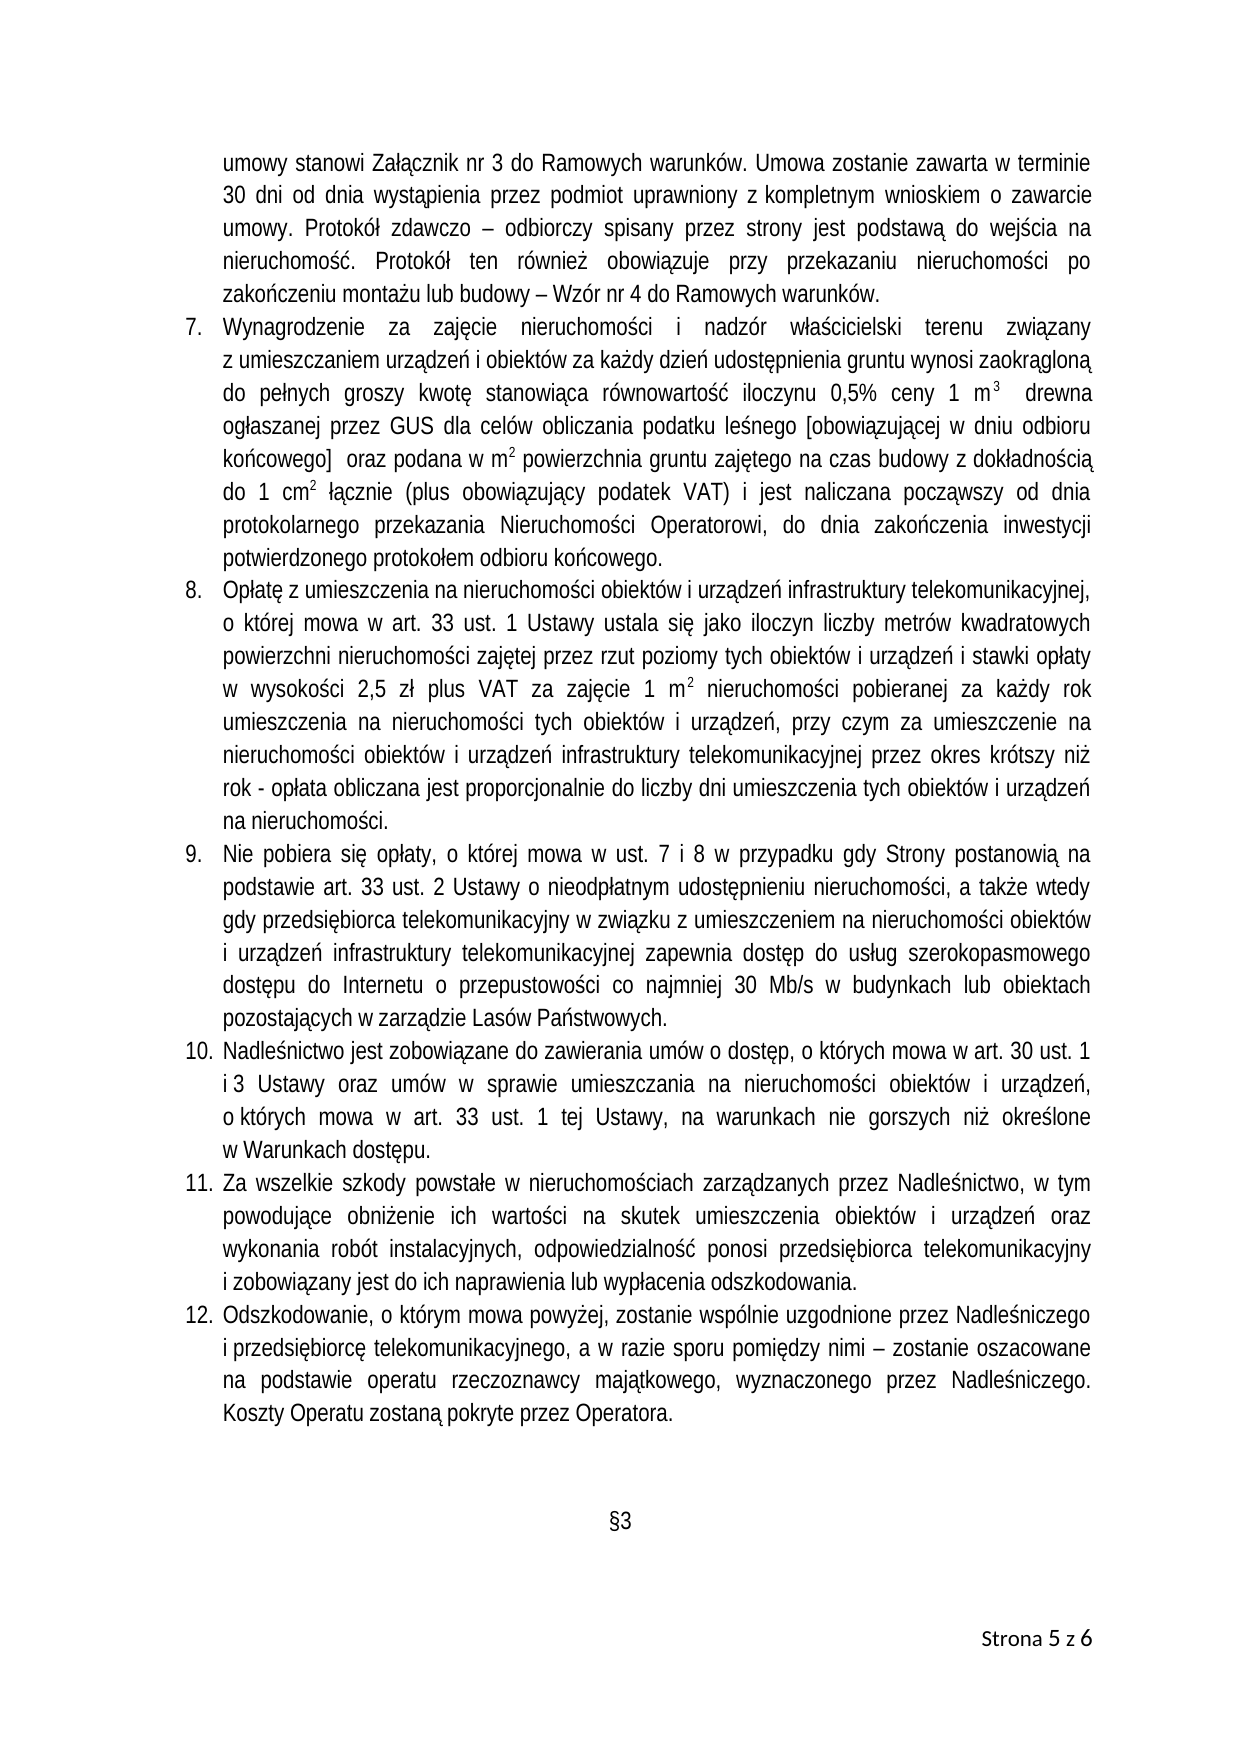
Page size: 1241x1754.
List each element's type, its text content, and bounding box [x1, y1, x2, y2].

list Odszkodowanie, o którym mowa powyżej, zostanie wspólnie uzgodnione przez Nadleśniczego i przedsiębiorcę telekomunikacyjnego, a w razie sporu pomiędzy nimi – zostanie oszacowane na podstawie operatu rzeczoznawcy majątkowego, wyznaczonego przez Nadleśniczego. Koszty Operatu zostaną pokryte przez Operatora. [185, 1300, 1093, 1427]
list Opłatę z umieszczenia na nieruchomości obiektów i urządzeń infrastruktury telekomunikacyjnej, o której mowa w art. 33 ust. 1 Ustawy ustala się jako iloczyn liczby metrów kwadratowych powierzchni nieruchomości zajętej przez rzut poziomy tych obiektów i urządzeń i stawki opłaty w wysokości 2,5 zł plus VAT za zajęcie 1 m2 nieruchomości pobieranej za każdy rok umieszczenia na nieruchomości tych obiektów i urządzeń, przy czym za umieszczenie na nieruchomości obiektów i urządzeń infrastruktury telekomunikacyjnej przez okres krótszy niż rok - opłata obliczana jest proporcjonalnie do liczby dni umieszczenia tych obiektów i urządzeń na nieruchomości. [185, 576, 1093, 834]
list Wynagrodzenie za zajęcie nieruchomości i nadzór właścicielski terenu związany z umieszczaniem urządzeń i obiektów za każdy dzień udostępnienia gruntu wynosi zaokrągloną do pełnych groszy kwotę stanowiąca równowartość iloczynu 0,5% ceny 1 m3 drewna ogłaszanej przez GUS dla celów obliczania podatku leśnego [obowiązującej w dniu odbioru końcowego] oraz podana w m2 powierzchnia gruntu zajętego na czas budowy z dokładnością do 1 cm2 łącznie (plus obowiązujący podatek VAT) i jest naliczana począwszy od dnia protokolarnego przekazania Nieruchomości Operatorowi, do dnia zakończenia inwestycji potwierdzonego protokołem odbioru końcowego. [185, 312, 1093, 571]
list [185, 148, 1093, 308]
list Nie pobiera się opłaty, o której mowa w ust. 7 i 8 w przypadku gdy Strony postanowią na podstawie art. 33 ust. 2 Ustawy o nieodpłatnym udostępnieniu nieruchomości, a także wtedy gdy przedsiębiorca telekomunikacyjny w związku z umieszczeniem na nieruchomości obiektów i urządzeń infrastruktury telekomunikacyjnej zapewnia dostęp do usług szerokopasmowego dostępu do Internetu o przepustowości co najmniej 30 Mb/s w budynkach lub obiektach pozostających w zarządzie Lasów Państwowych. [185, 839, 1093, 1032]
list Za wszelkie szkody powstałe w nieruchomościach zarządzanych przez Nadleśnictwo, w tym powodujące obniżenie ich wartości na skutek umieszczenia obiektów i urządzeń oraz wykonania robót instalacyjnych, odpowiedzialność ponosi przedsiębiorca telekomunikacyjny i zobowiązany jest do ich naprawienia lub wypłacenia odszkodowania. [185, 1168, 1093, 1295]
list Nadleśnictwo jest zobowiązane do zawierania umów o dostęp, o których mowa w art. 30 ust. 1 i 3 Ustawy oraz umów w sprawie umieszczania na nieruchomości obiektów i urządzeń, o których mowa w art. 33 ust. 1 tej Ustawy, na warunkach nie gorszych niż określone w Warunkach dostępu. [185, 1036, 1093, 1164]
text §3 [148, 1506, 1093, 1534]
